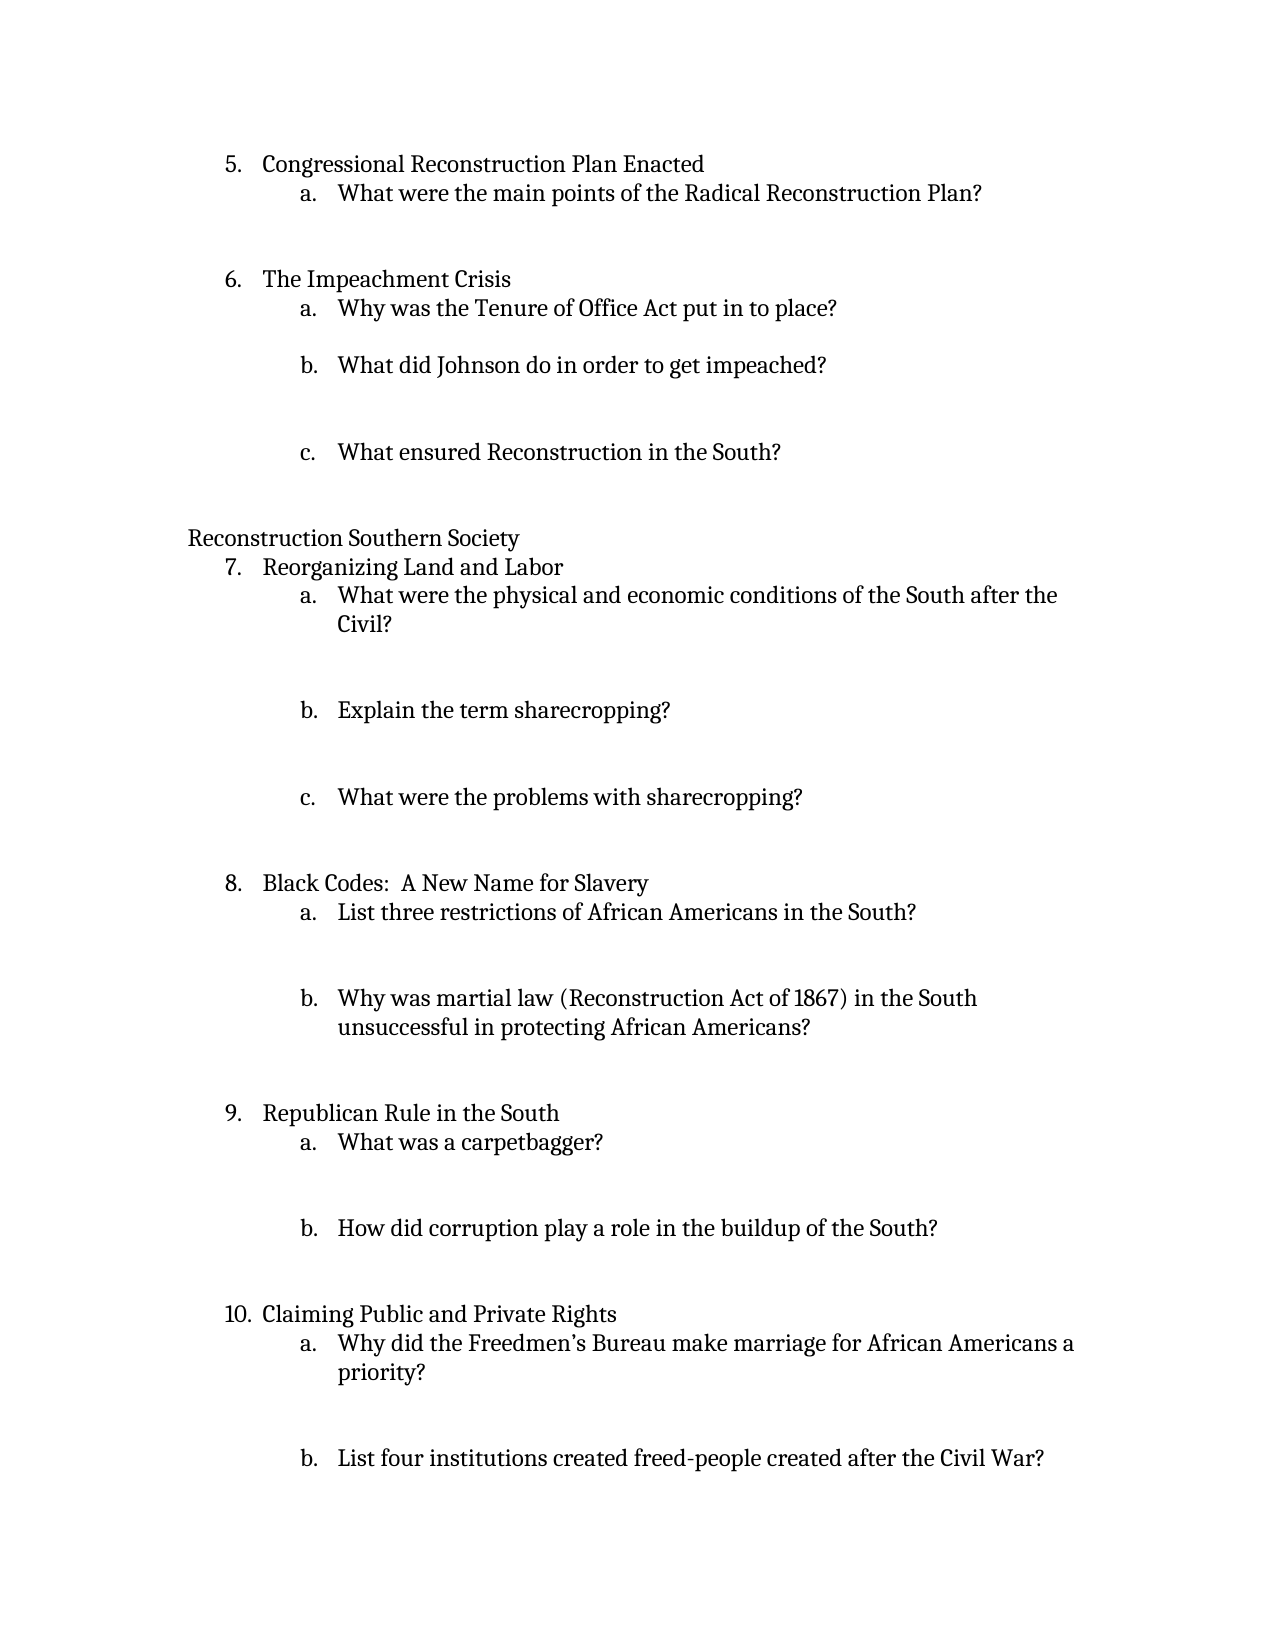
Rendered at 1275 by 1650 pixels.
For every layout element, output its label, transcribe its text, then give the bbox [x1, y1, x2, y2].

list Why was the Tenure of Office Act put in to place? [300, 294, 1087, 322]
list What was a carpetbagger? [300, 1127, 1087, 1156]
list Republican Rule in the South [225, 1099, 1087, 1127]
list What were the physical and economic conditions of the South after the Civil? [300, 581, 1087, 639]
list List three restrictions of African Americans in the South? [300, 897, 1087, 926]
list What ensured Reconstruction in the South? [300, 437, 1087, 466]
list What did Johnson do in order to get impeached? [300, 351, 1087, 380]
list Why was martial law (Reconstruction Act of 1867) in the South unsuccessful in protecting African Americans? [300, 984, 1087, 1041]
list List four institutions created freed-people created after the Civil War? [300, 1444, 1087, 1472]
list Black Codes: A New Name for Slavery [225, 869, 1087, 897]
list The Impeachment Crisis [225, 265, 1087, 294]
list What were the main points of the Radical Reconstruction Plan? [300, 179, 1087, 207]
list Why did the Freedmen’s Bureau make marriage for African Americans a priority? [300, 1329, 1087, 1386]
list Claiming Public and Private Rights [225, 1300, 1087, 1329]
list Congressional Reconstruction Plan Enacted [225, 150, 1087, 179]
list Explain the term sharecropping? [300, 696, 1087, 725]
list Reorganizing Land and Labor [225, 552, 1087, 581]
text Reconstruction Southern Society [187, 524, 1087, 552]
list What were the problems with sharecropping? [300, 782, 1087, 811]
list How did corruption play a role in the buildup of the South? [300, 1214, 1087, 1242]
